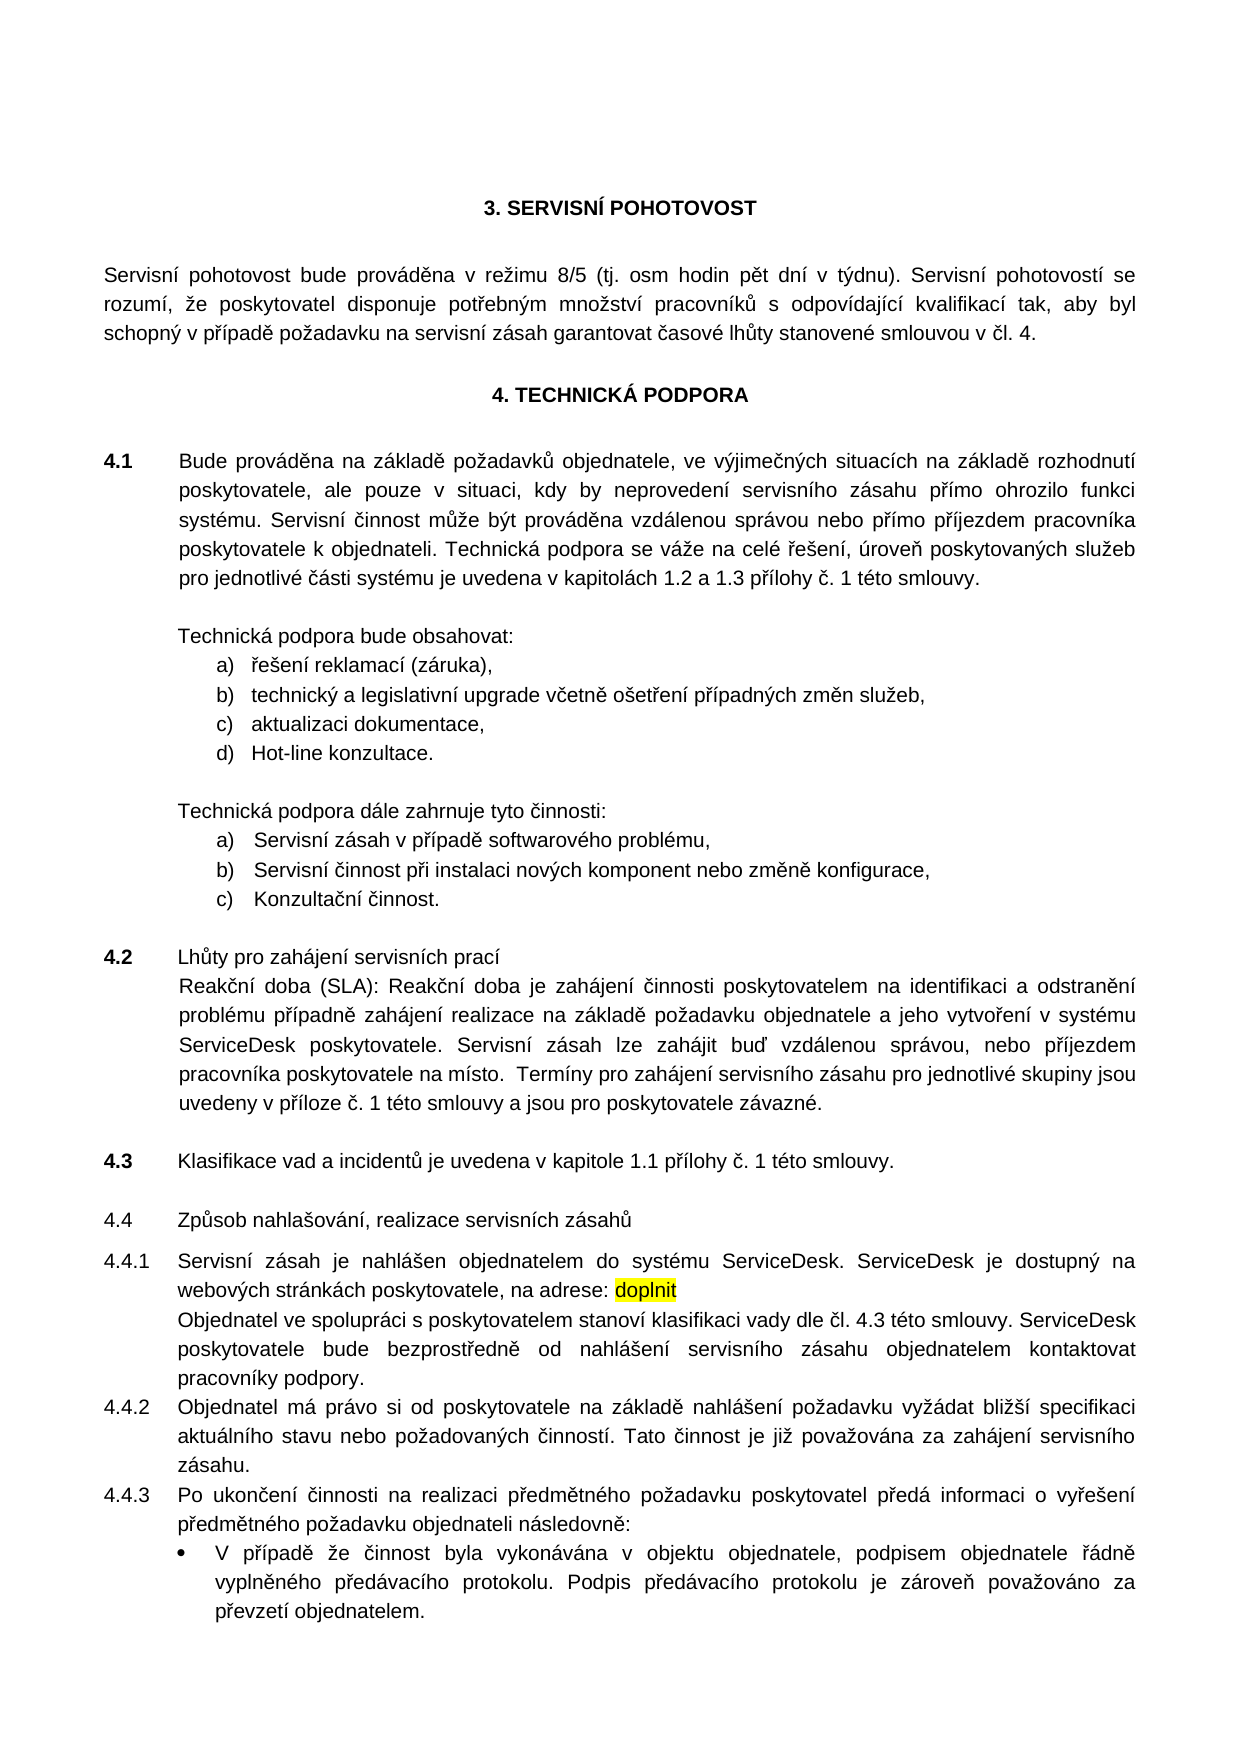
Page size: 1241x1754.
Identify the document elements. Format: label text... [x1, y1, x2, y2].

text Reakční doba (SLA): Reakční doba je zahájení činnosti poskytovatelem na identifikaci a odstranění problému případně zahájení realizace na základě požadavku objednatele a jeho vytvoření v systému ServiceDesk poskytovatele. Servisní zásah lze zahájit buď vzdálenou správou, nebo příjezdem pracovníka poskytovatele na místo. Termíny pro zahájení servisního zásahu pro jednotlivé skupiny jsou uvedeny v příloze č. 1 této smlouvy a jsou pro poskytovatele závazné. [178, 969, 1137, 1115]
list technický a legislativní upgrade včetně ošetření případných změn služeb, [216, 677, 1137, 706]
list 3. SERVISNÍ POHOTOVOST [103, 196, 1137, 220]
list V případě že činnost byla vykonávána v objektu objednatele, podpisem objednatele řádně vyplněného předávacího protokolu. Podpis předávacího protokolu je zároveň považováno za převzetí objednatelem. [177, 1536, 1137, 1623]
list Konzultační činnost. [216, 881, 1137, 911]
text 4.2 Lhůty pro zahájení servisních prací [103, 940, 1137, 969]
list Servisní zásah v případě softwarového problému, [216, 823, 1137, 852]
text 4.4.1 Servisní zásah je nahlášen objednatelem do systému ServiceDesk. ServiceDesk je dostupný na webových stránkách poskytovatele, na adrese: doplnit [103, 1244, 1137, 1302]
text Objednatel ve spolupráci s poskytovatelem stanoví klasifikaci vady dle čl. 4.3 této smlouvy. ServiceDesk poskytovatele bude bezprostředně od nahlášení servisního zásahu objednatelem kontaktovat pracovníky podpory. [177, 1302, 1137, 1390]
list Servisní činnost při instalaci nových komponent nebo změně konfigurace, [216, 852, 1137, 881]
list 4. TECHNICKÁ PODPORA [103, 382, 1137, 406]
text Technická podpora dále zahrnuje tyto činnosti: [177, 794, 1137, 823]
text 4.4.2 Objednatel má právo si od poskytovatele na základě nahlášení požadavku vyžádat bližší specifikaci aktuálního stavu nebo požadovaných činností. Tato činnost je již považována za zahájení servisního zásahu. [103, 1390, 1137, 1477]
text 4.1 Bude prováděna na základě požadavků objednatele, ve výjimečných situacích na základě rozhodnutí poskytovatele, ale pouze v situaci, kdy by neprovedení servisního zásahu přímo ohrozilo funkci systému. Servisní činnost může být prováděna vzdálenou správou nebo přímo příjezdem pracovníka poskytovatele k objednateli. Technická podpora se váže na celé řešení, úroveň poskytovaných služeb pro jednotlivé části systému je uvedena v kapitolách 1.3 přílohy č. 1 této smlouvy. [103, 444, 1137, 590]
list Hot-line konzultace. [216, 736, 1137, 765]
text Technická podpora bude obsahovat: [177, 619, 1137, 648]
list aktualizaci dokumentace, [216, 706, 1137, 736]
list řešení reklamací (záruka), [216, 648, 1137, 677]
text 4.4.3 Po ukončení činnosti na realizaci předmětného požadavku poskytovatel předá informaci o vyřešení předmětného požadavku objednateli následovně: [103, 1477, 1137, 1536]
text Servisní pohotovost bude prováděna v režimu 8/5 (tj. osm hodin pět dní v týdnu). Servisní pohotovostí se rozumí, že poskytovatel disponuje potřebným množství pracovníků s odpovídající kvalifikací tak, aby byl schopný v případě požadavku na servisní zásah garantovat časové lhůty stanovené smlouvou v čl. 4. [103, 257, 1137, 345]
text 4.4 Způsob nahlašování, realizace servisních zásahů [103, 1202, 1137, 1231]
text 4.3 Klasifikace vad a incidentů je uvedena v kapitole 1.1 přílohy č. 1 této smlouvy. [103, 1144, 1137, 1173]
